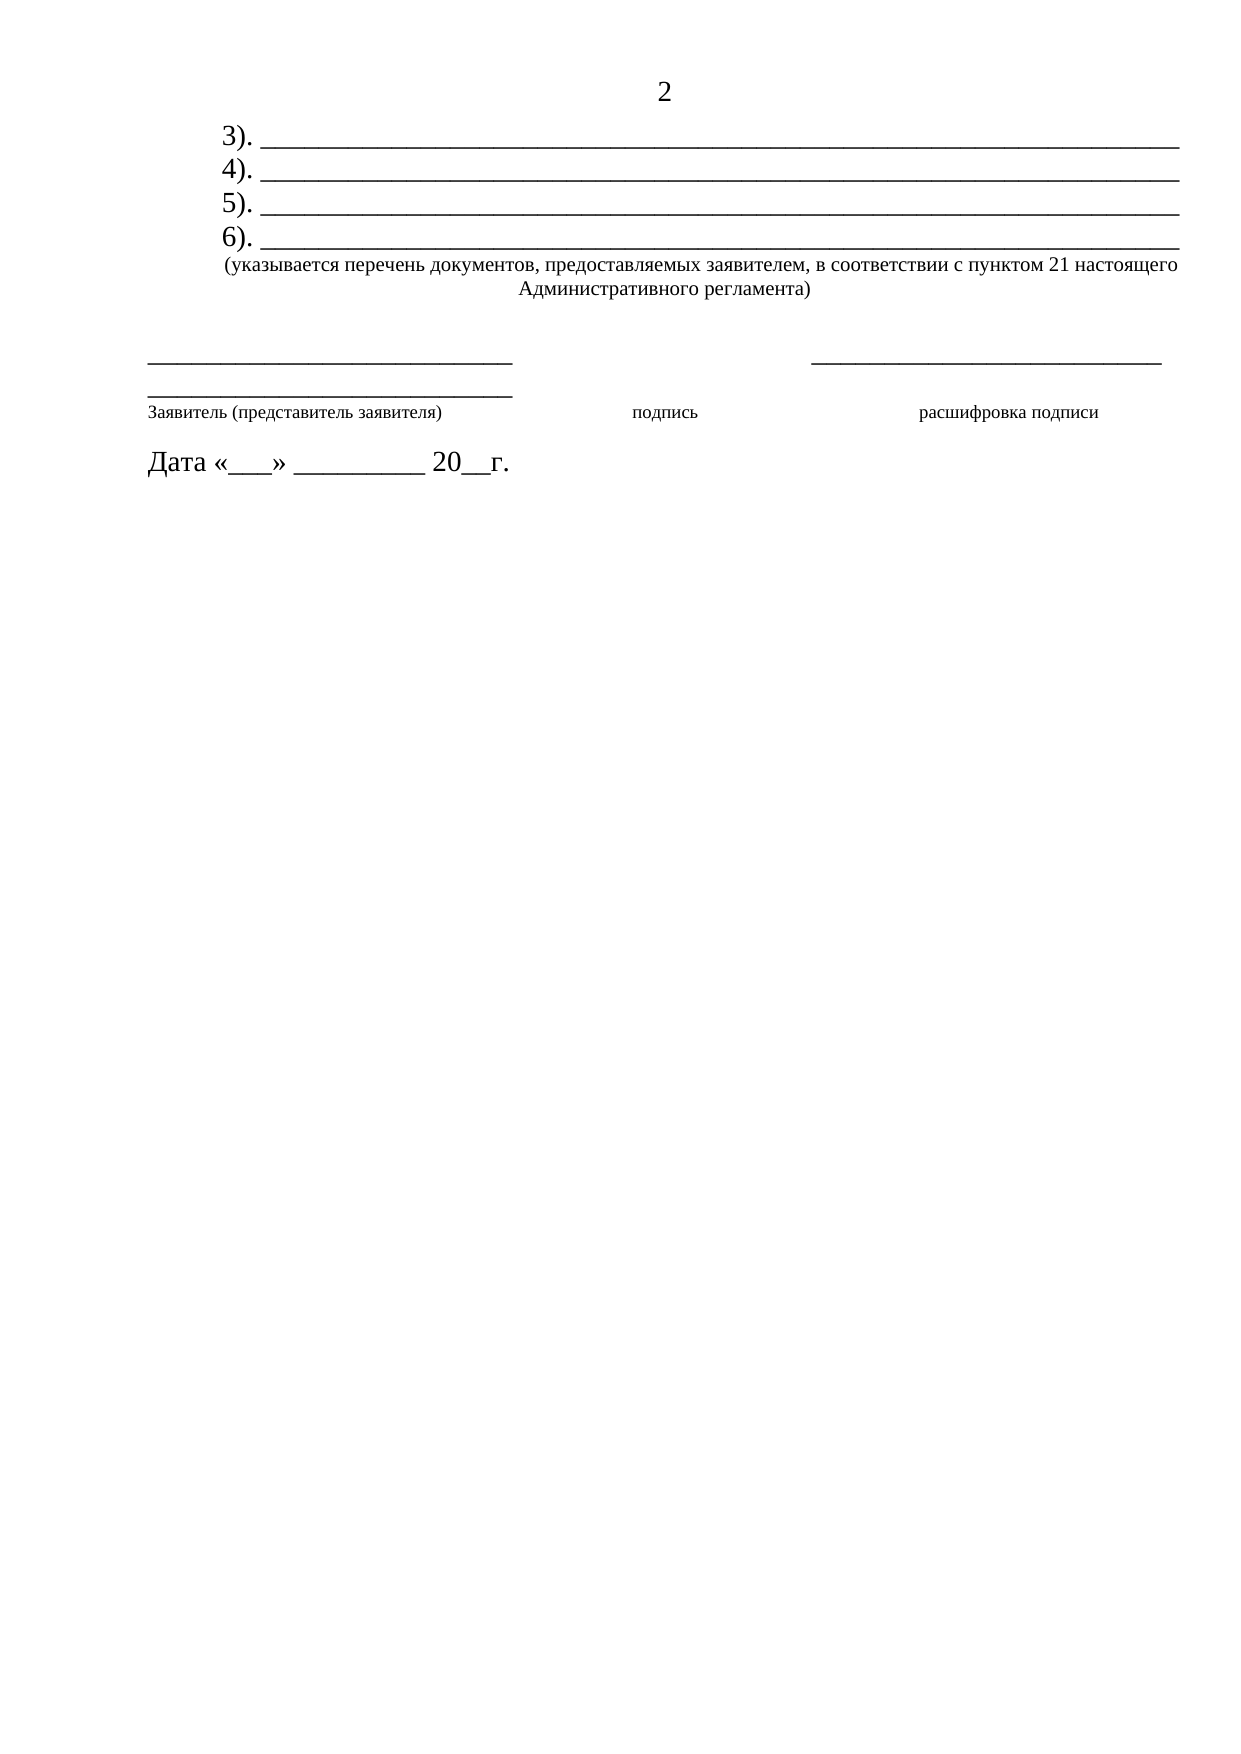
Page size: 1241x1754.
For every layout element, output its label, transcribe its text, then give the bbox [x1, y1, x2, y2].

text 5). _______________________________________________________________ [148, 185, 1181, 219]
text 6). _______________________________________________________________ [148, 219, 1181, 252]
text 3). _______________________________________________________________ [148, 118, 1181, 152]
text (указывается перечень документов, предоставляемых заявителем, в соответствии с пунктом 21 настоящего Административного регламента) [148, 252, 1181, 300]
text Дата «___» _________ 20__г. [148, 444, 1181, 478]
text Заявитель (представитель заявителя) подпись расшифровка подписи [148, 401, 1181, 423]
text _________________________ ________________________ [148, 334, 1181, 367]
text _________________________ [148, 367, 1181, 401]
text 4). _______________________________________________________________ [148, 152, 1181, 185]
